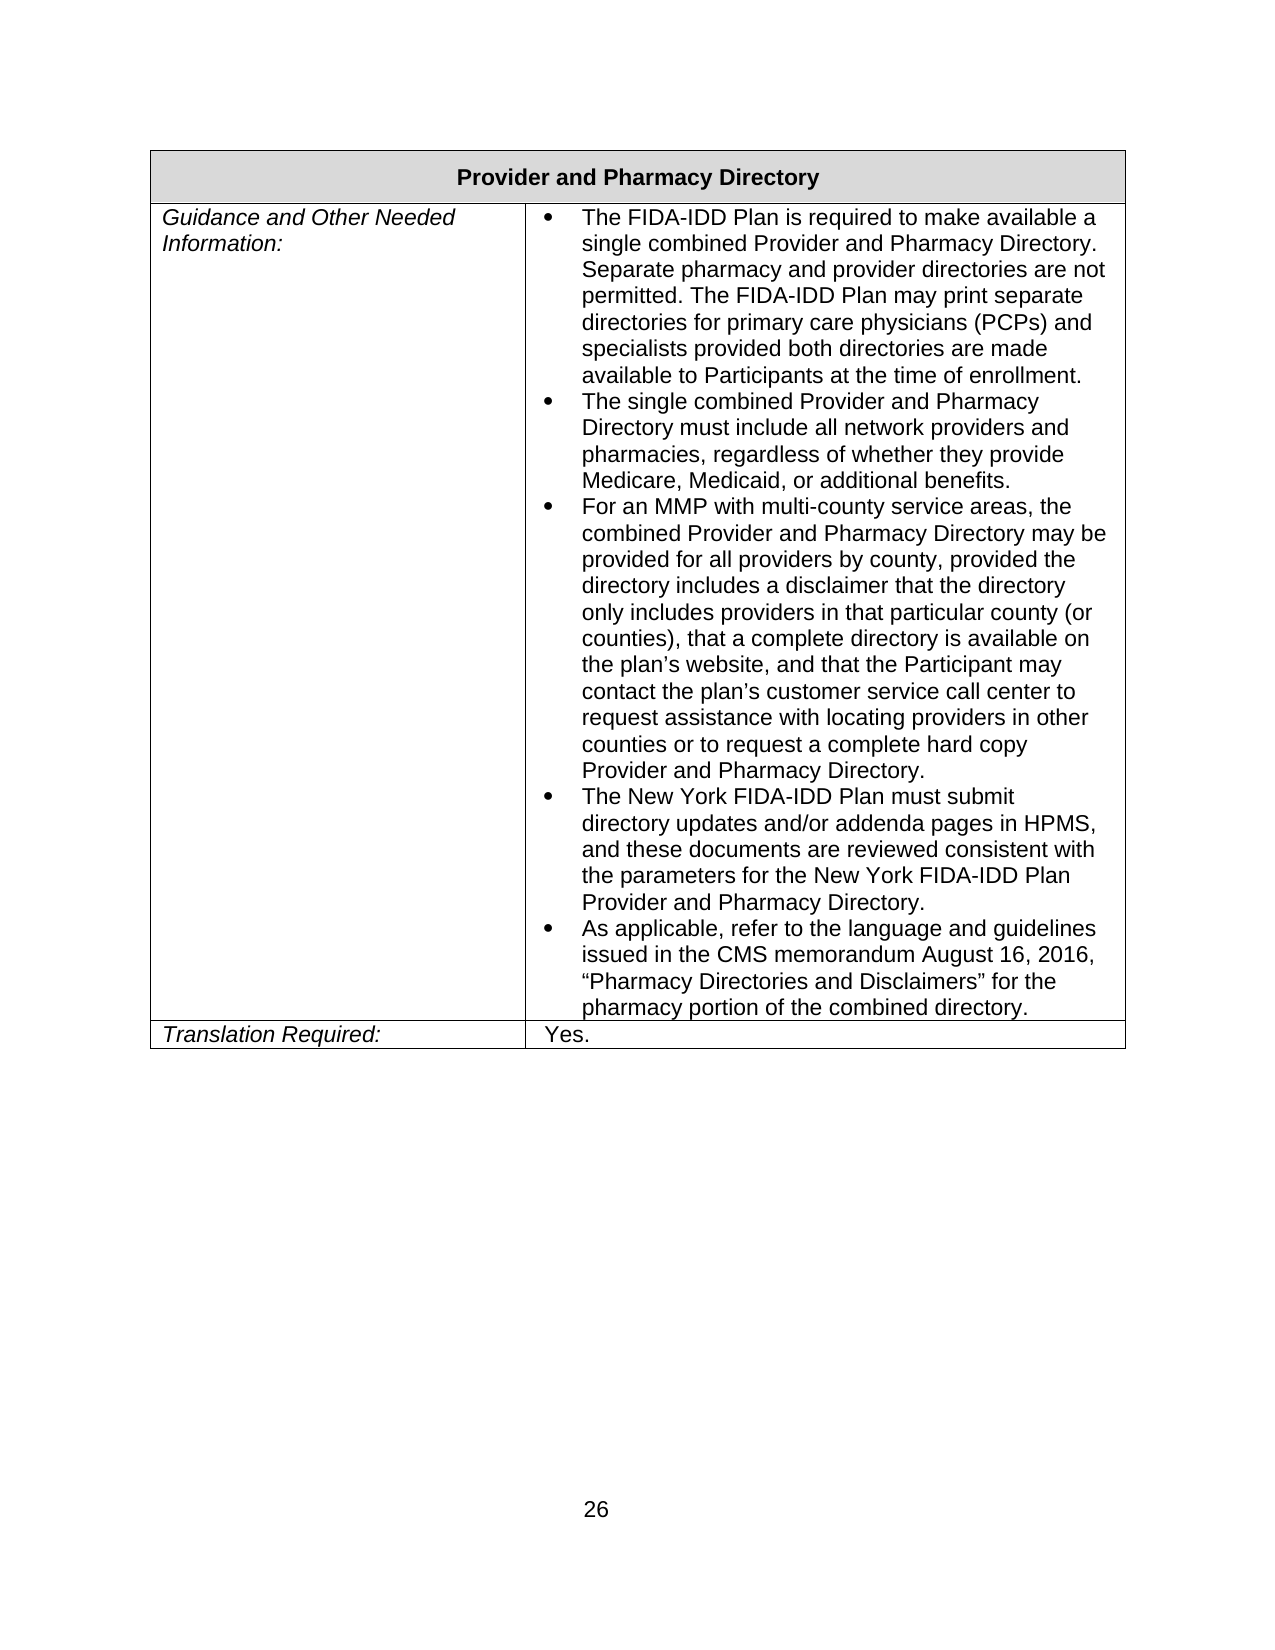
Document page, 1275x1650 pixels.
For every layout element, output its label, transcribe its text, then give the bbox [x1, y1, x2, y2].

table_header Provider and Pharmacy Directory [151, 151, 1125, 202]
table_cell The FIDA-IDD Plan is required to make available a single combined Provider and Pharmacy Directory. Separate pharmacy and provider directories are not permitted. The FIDA-IDD Plan may print separate directories for primary care physicians (PCPs) and specialists provided both directories are made available to Participants at the time of enrollment. The single combined Provider and Pharmacy Directory must include all network providers and pharmacies, regardless of whether they provide Medicare, Medicaid, or additional benefits. For an MMP with multi-county service areas, the combined Provider and Pharmacy Directory may be provided for all providers by county, provided the directory includes a disclaimer that the directory only includes providers in that particular county (or counties), that a complete directory is available on the plan’s website, and that the Participant may contact the plan’s customer service call center to request assistance with locating providers in other counties or to request a complete hard copy Provider and Pharmacy Directory. The New York FIDA-IDD Plan must submit directory updates and/or addenda pages in HPMS, and these documents are reviewed consistent with the parameters for the New York FIDA-IDD Plan Provider and Pharmacy Directory. As applicable, refer to the language and guidelines issued in the CMS memorandum August 16, 2016, “Pharmacy Directories and Disclaimers” for the pharmacy portion of the combined directory. [526, 204, 1125, 1020]
table_cell Guidance and Other Needed Information: [151, 204, 525, 1020]
table_cell Translation Required: [151, 1021, 525, 1048]
table_cell Yes. [526, 1021, 1125, 1048]
